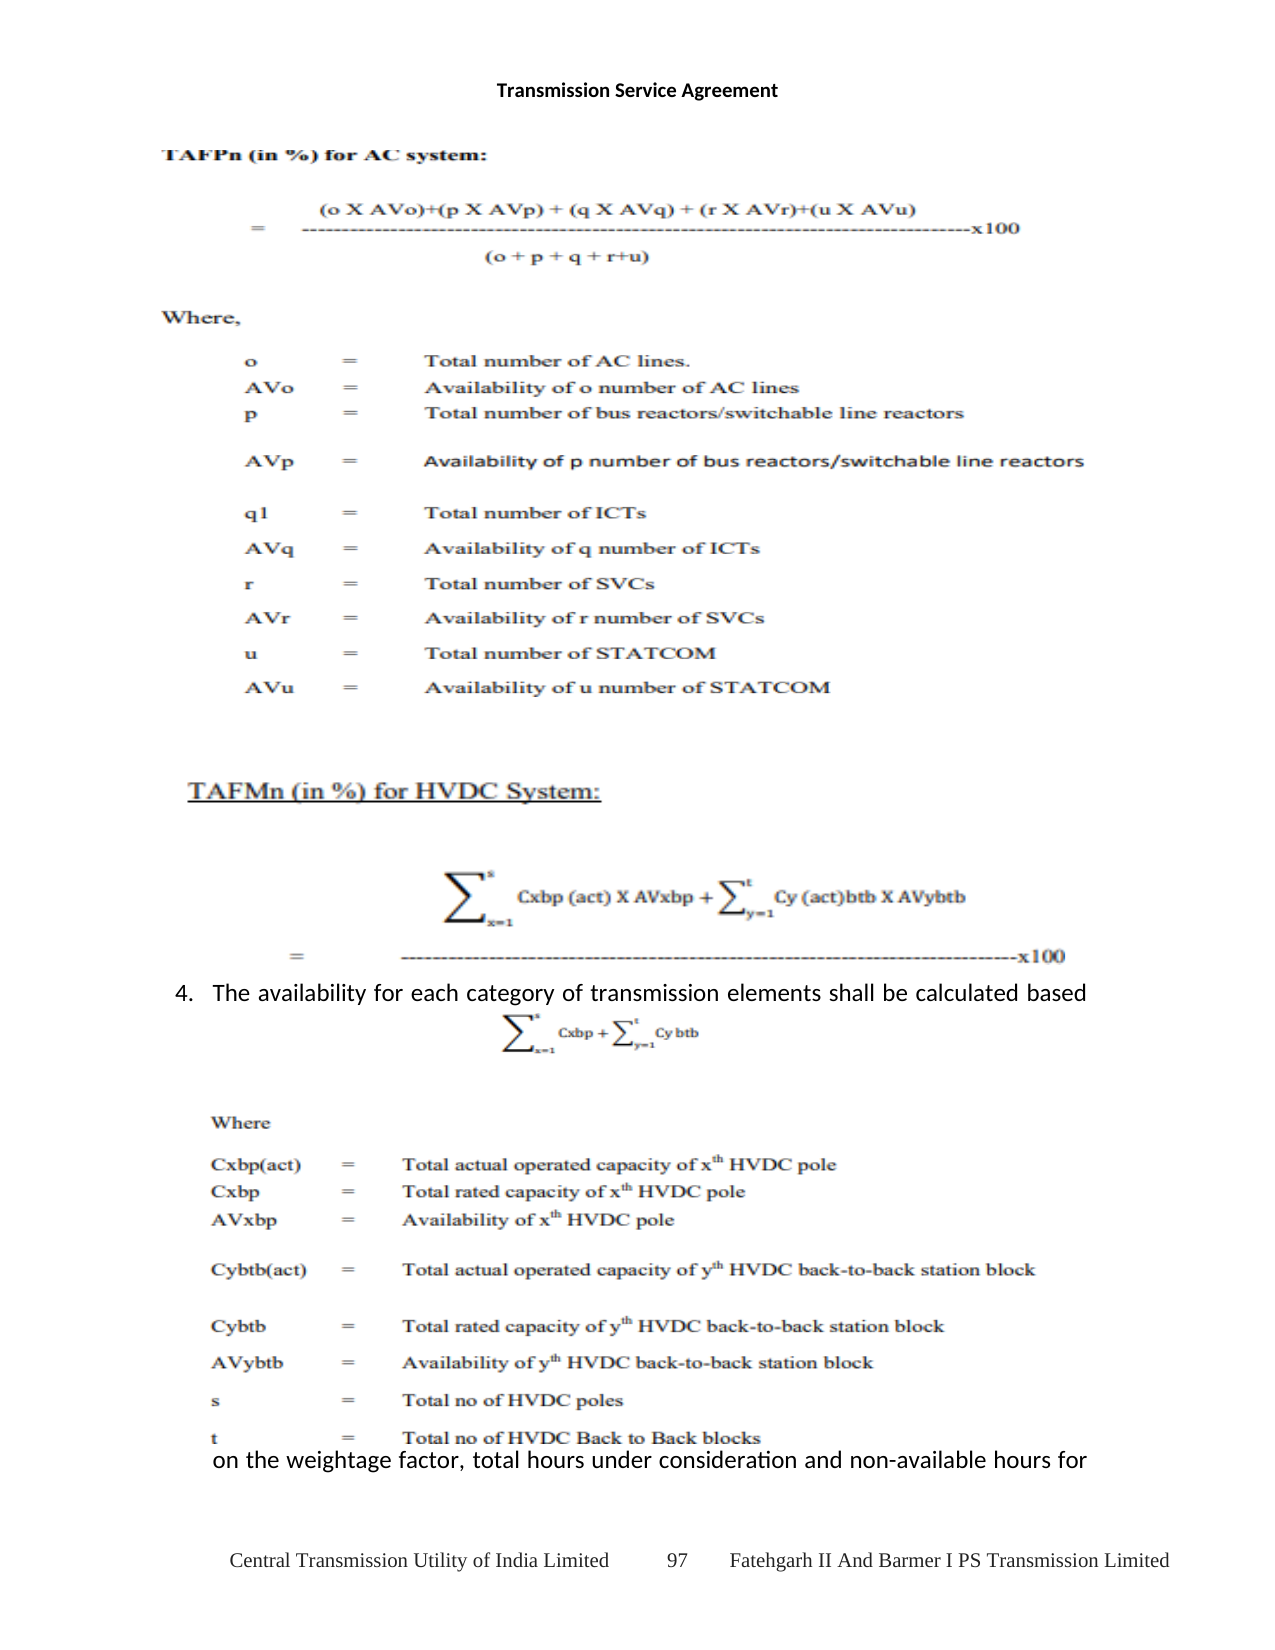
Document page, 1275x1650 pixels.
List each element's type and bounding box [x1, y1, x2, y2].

picture [186, 781, 1066, 965]
picture [209, 1013, 1038, 1444]
picture [160, 150, 1086, 697]
list [175, 785, 1088, 1474]
